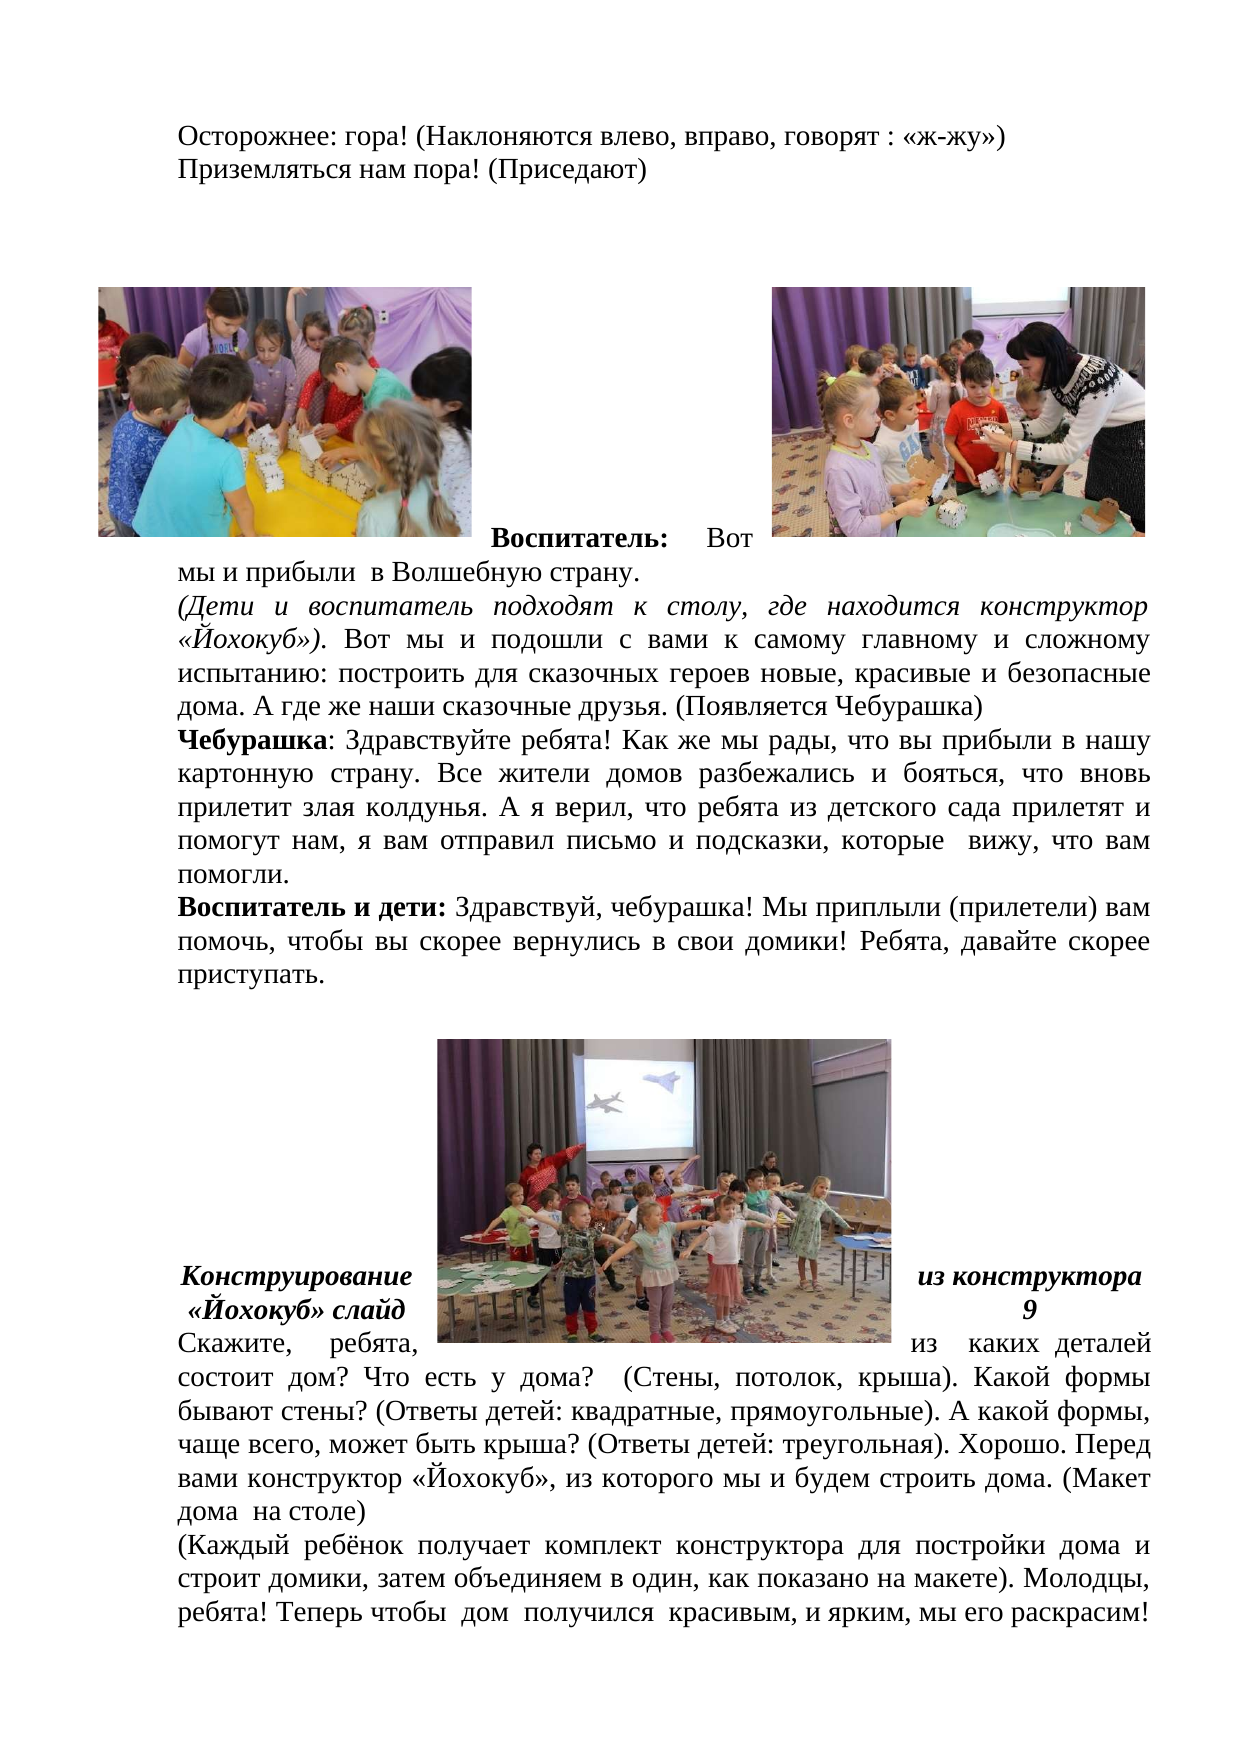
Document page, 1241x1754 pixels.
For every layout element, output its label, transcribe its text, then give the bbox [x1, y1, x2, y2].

text Воспитатель и дети: Здравствуй, чебурашка! Мы приплыли (прилетели) вам помочь, чтобы вы скорее вернулись в свои домики! Ребята, давайте скорее приступать. [177, 889, 1152, 990]
text (Каждый ребёнок получает комплект конструктора для постройки дома и строит домики, затем объединяем в один, как показано на макете). Молодцы, ребята! Теперь чтобы дом получился красивым, и ярким, мы его раскрасим! [177, 1527, 1152, 1627]
text (Дети и воспитатель подходят к столу, где находится конструктор «Йохокуб»). Вот мы и подошли с вами к самому главному и сложному испытанию: построить для сказочных героев новые, красивые и безопасные дома. А где же наши сказочные друзья. (Появляется Чебурашка) [177, 588, 1152, 722]
text Воспитатель: Вот мы и прибыли в Волшебную страну. [177, 521, 1152, 588]
text Конструирование из конструктора «Йохокуб» слайд 9 [892, 1258, 1152, 1326]
text Чебурашка: Здравствуйте ребята! Как же мы рады, что вы прибыли в нашу картонную страну. Все жители домов разбежались и бояться, что вновь прилетит злая колдунья. А я верил, что ребята из детского сада прилетят и помогут нам, я вам отправил письмо и подсказки, которые вижу, что вам помогли. [177, 722, 1152, 889]
picture [98, 287, 472, 537]
picture [437, 1039, 892, 1343]
text Конструирование из конструктора «Йохокуб» слайд 9 [177, 1258, 437, 1326]
picture [771, 287, 1146, 537]
text Скажите, ребята, из каких деталей состоит дом? Что есть у дома? (Стены, потолок, крыша). Какой формы бывают стены? (Ответы детей: квадратные, прямоугольные). А какой формы, чаще всего, может быть крыша? (Ответы детей: треугольная). Хорошо. Перед вами конструктор «Йохокуб», из которого мы и будем строить дома. (Макет дома на столе) [177, 1326, 1152, 1527]
